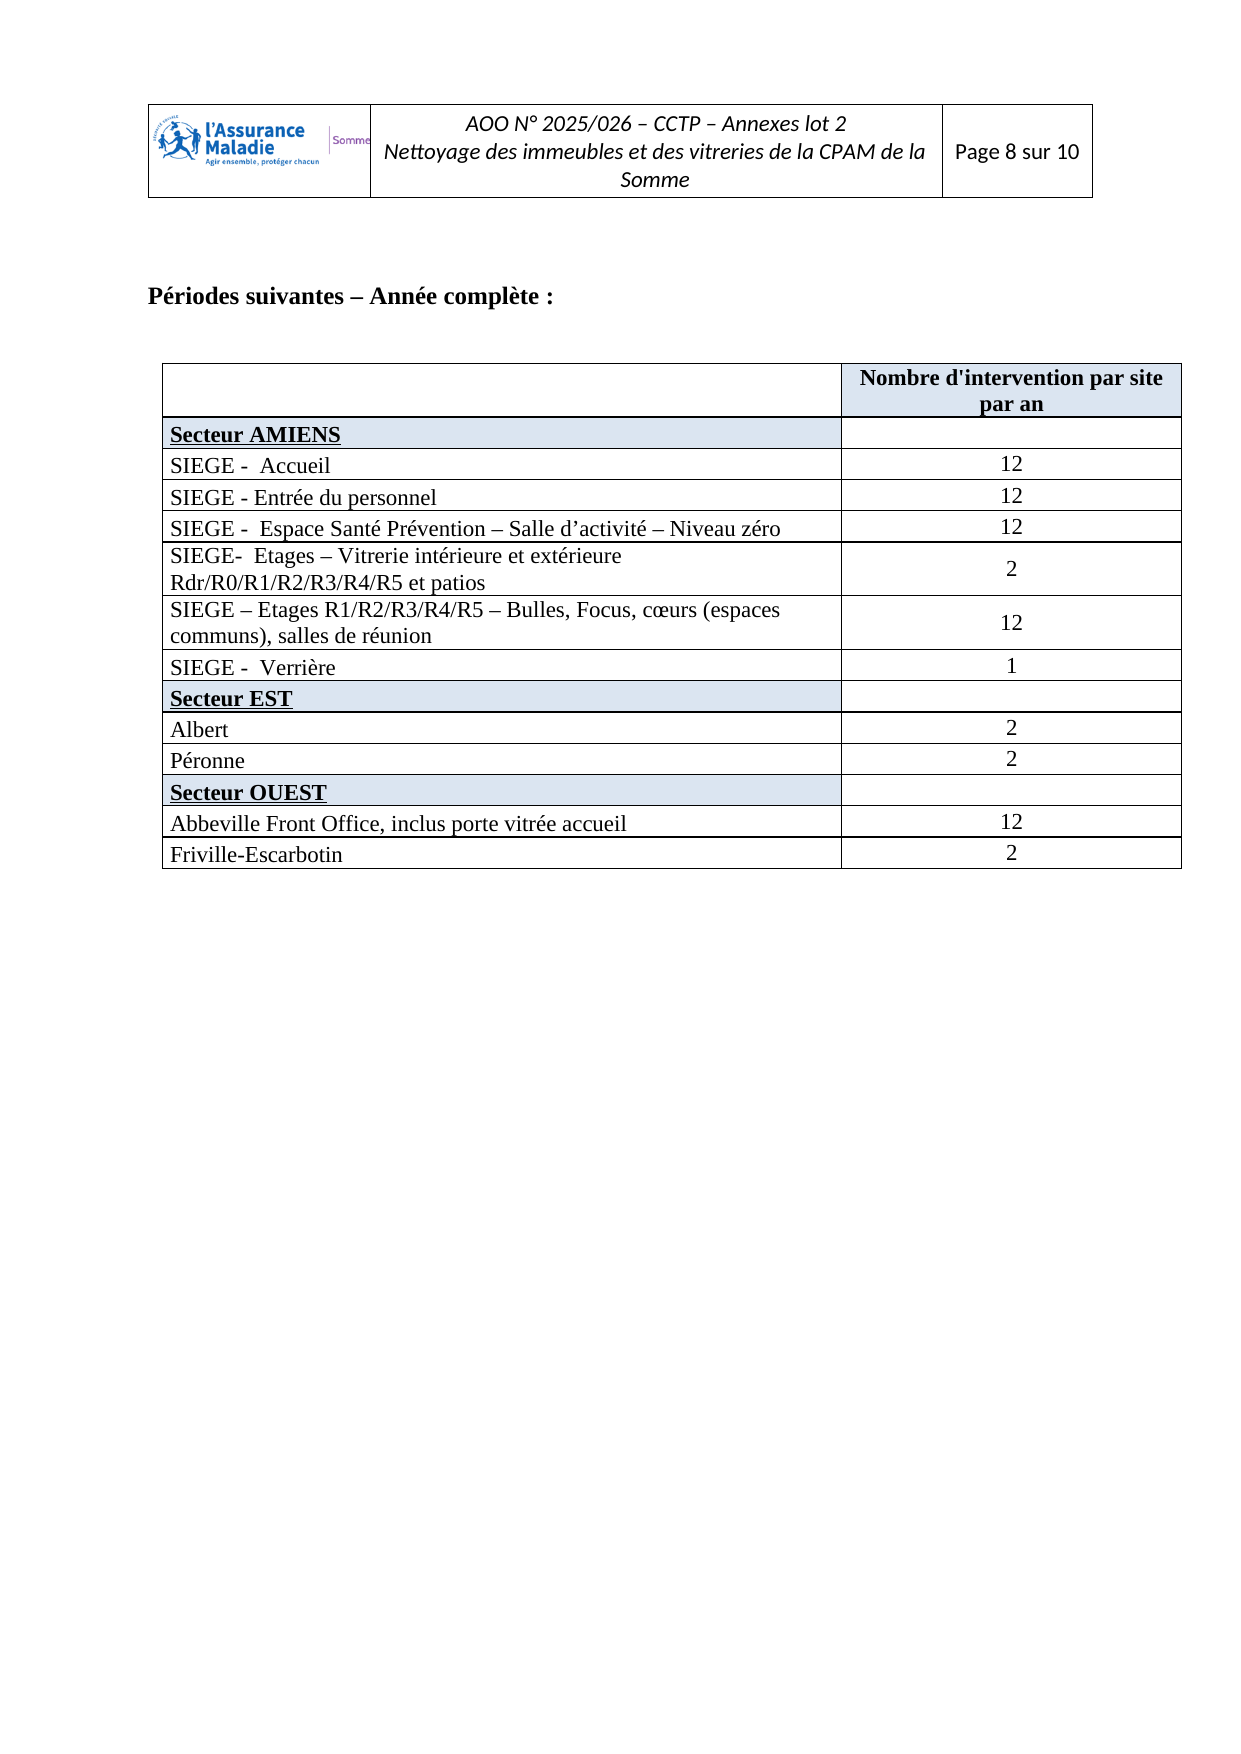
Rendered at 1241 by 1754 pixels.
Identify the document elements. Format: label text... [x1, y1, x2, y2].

table_cell SIEGE – Etages R1/R2/R3/R4/R5 – Bulles, Focus, cœurs (espaces communs), salles de réunion [163, 596, 841, 649]
table_cell Secteur AMIENS [163, 418, 841, 448]
table_cell 2 [842, 713, 1181, 743]
table_cell 2 [842, 744, 1181, 774]
table_cell 12 [842, 480, 1181, 510]
table_cell 2 [842, 838, 1181, 868]
table_cell 12 [842, 449, 1181, 479]
table_cell [842, 418, 1181, 448]
table_cell 12 [842, 511, 1181, 541]
table_header Nombre d'intervention par site par an [842, 364, 1181, 416]
picture [371, 106, 379, 175]
table_header [163, 364, 841, 416]
table_cell [842, 775, 1181, 805]
table_cell SIEGE - Entrée du personnel [163, 480, 841, 510]
table_cell SIEGE - Verrière [163, 650, 841, 680]
table_cell 12 [842, 806, 1181, 836]
text Périodes suivantes – Année complète : [148, 281, 1093, 310]
table_cell 12 [842, 596, 1181, 649]
table_cell Friville-Escarbotin [163, 838, 841, 868]
table_cell SIEGE - Accueil [163, 449, 841, 479]
picture [149, 106, 370, 175]
table_cell Abbeville Front Office, inclus porte vitrée accueil [163, 806, 841, 836]
table_cell SIEGE - Espace Santé Prévention – Salle d’activité – Niveau zéro [163, 511, 841, 541]
table_cell Secteur OUEST [163, 775, 841, 805]
table_cell [842, 681, 1181, 711]
table_cell Secteur EST [163, 681, 841, 711]
table_cell SIEGE- Etages – Vitrerie intérieure et extérieure Rdr/R0/R1/R2/R3/R4/R5 et patios [163, 543, 841, 595]
table_cell Péronne [163, 744, 841, 774]
table_cell Albert [163, 713, 841, 743]
table_cell 2 [842, 543, 1181, 595]
table_cell 1 [842, 650, 1181, 680]
